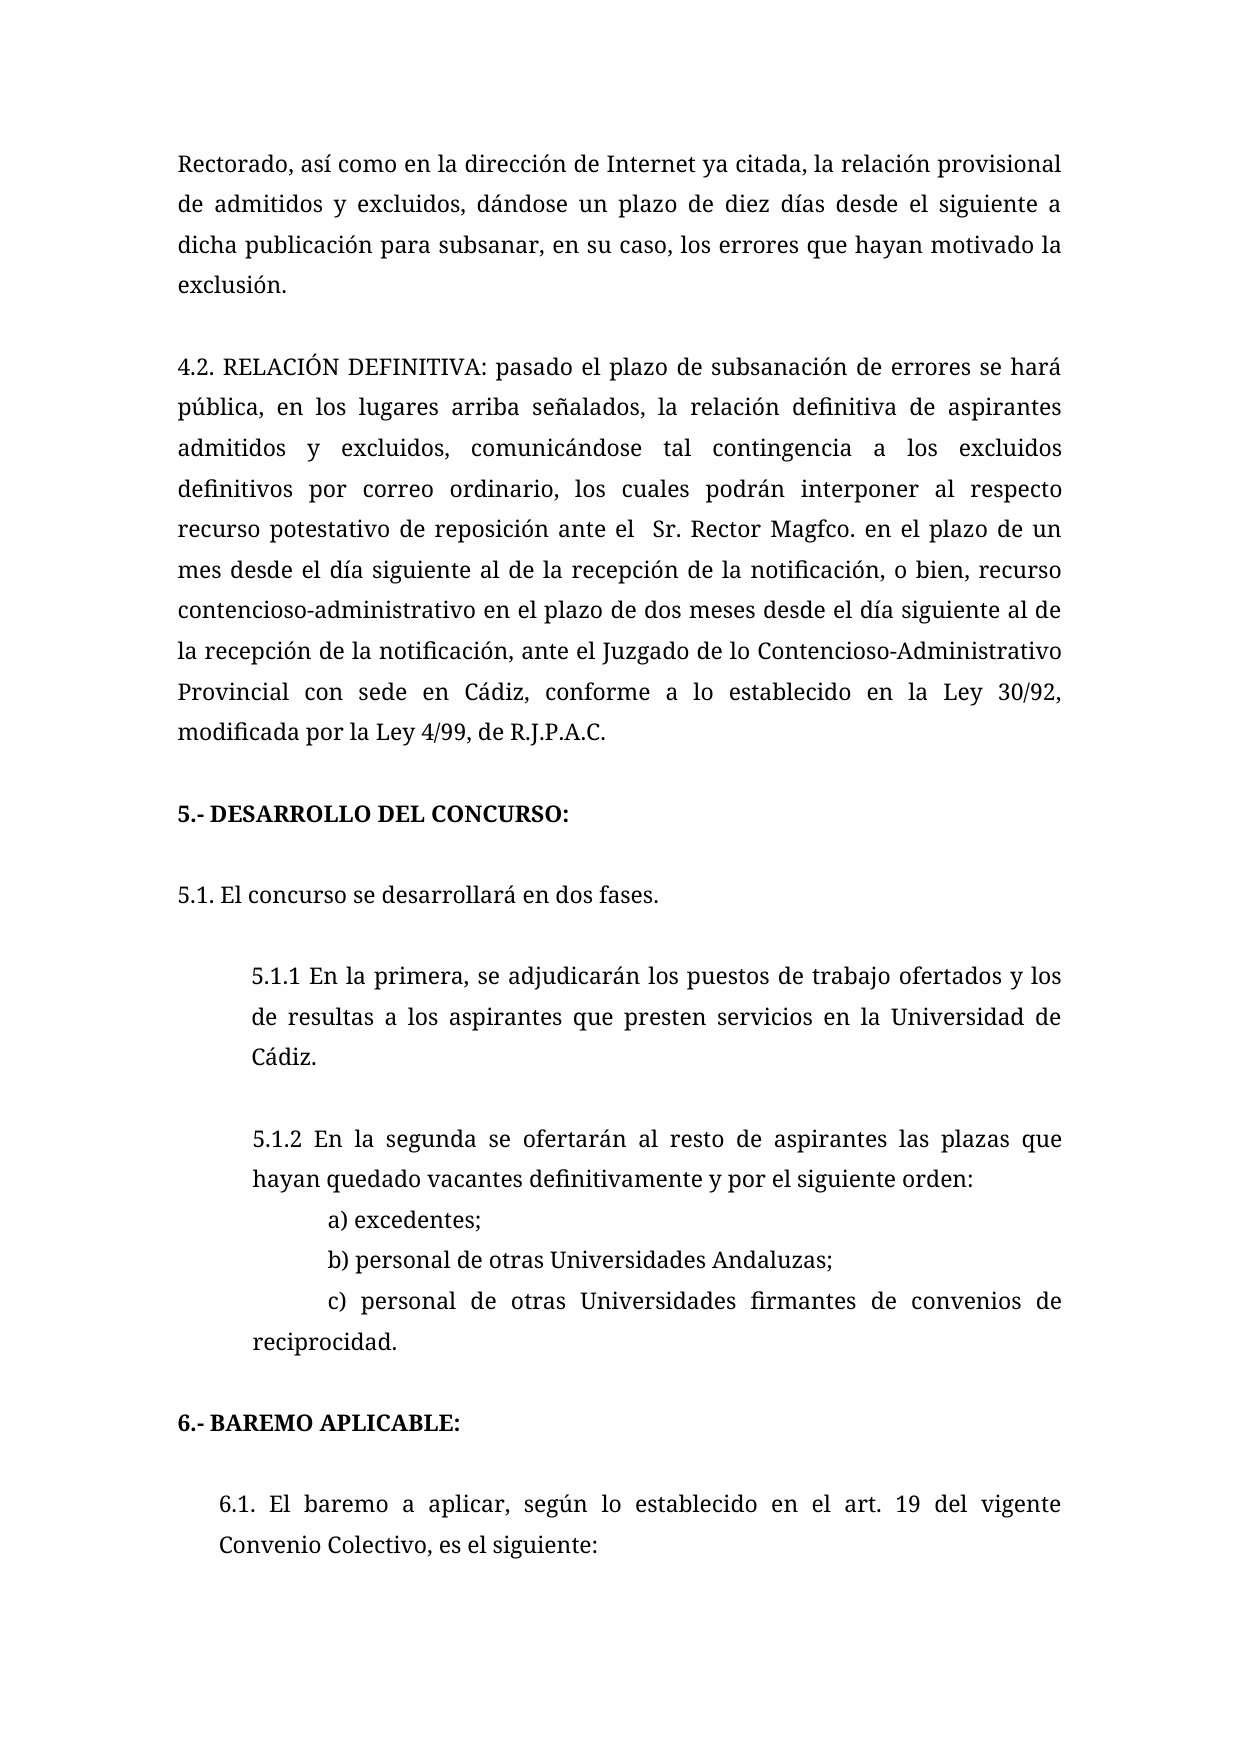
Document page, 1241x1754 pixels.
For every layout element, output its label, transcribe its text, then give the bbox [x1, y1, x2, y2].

text 4.2. RELACIÓN DEFINITIVA: pasado el plazo de subsanación de errores se hará pública, en los lugares arriba señalados, la relación definitiva de aspirantes admitidos y excluidos, comunicándose tal contingencia a los excluidos definitivos por correo ordinario, los cuales podrán interponer al respecto recurso potestativo de reposición ante el Sr. Rector Magfco. en el plazo de un mes desde el día siguiente al de la recepción de la notificación, o bien, recurso contencioso-administrativo en el plazo de dos meses desde el día siguiente al de la recepción de la notificación, ante el Juzgado de lo Contencioso-Administrativo Provincial con sede en Cádiz, conforme a lo establecido en la Ley 30/92, modificada por la Ley 4/99, de R.J.P.A.C. [177, 351, 1063, 748]
text 5.1.1 En la primera, se adjudicarán los puestos de trabajo ofertados y los de resultas a los aspirantes que presten servicios en la Universidad de Cádiz. [251, 960, 1063, 1073]
text 6.1. El baremo a aplicar, según lo establecido en el art. 19 del vigente Convenio Colectivo, es el siguiente: [218, 1488, 1063, 1560]
text a) excedentes; [327, 1204, 1063, 1235]
text 5.- DESARROLLO DEL CONCURSO: [177, 798, 1063, 829]
text 6.- BAREMO APLICABLE: [177, 1407, 1063, 1438]
text c) personal de otras Universidades firmantes de convenios de reciprocidad. [252, 1285, 1063, 1357]
text 5.1.2 En la segunda se ofertarán al resto de aspirantes las plazas que hayan quedado vacantes definitivamente y por el siguiente orden: [252, 1123, 1063, 1194]
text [177, 148, 1063, 301]
text b) personal de otras Universidades Andaluzas; [327, 1244, 1063, 1276]
text 5.1. El concurso se desarrollará en dos fases. [177, 879, 1063, 910]
